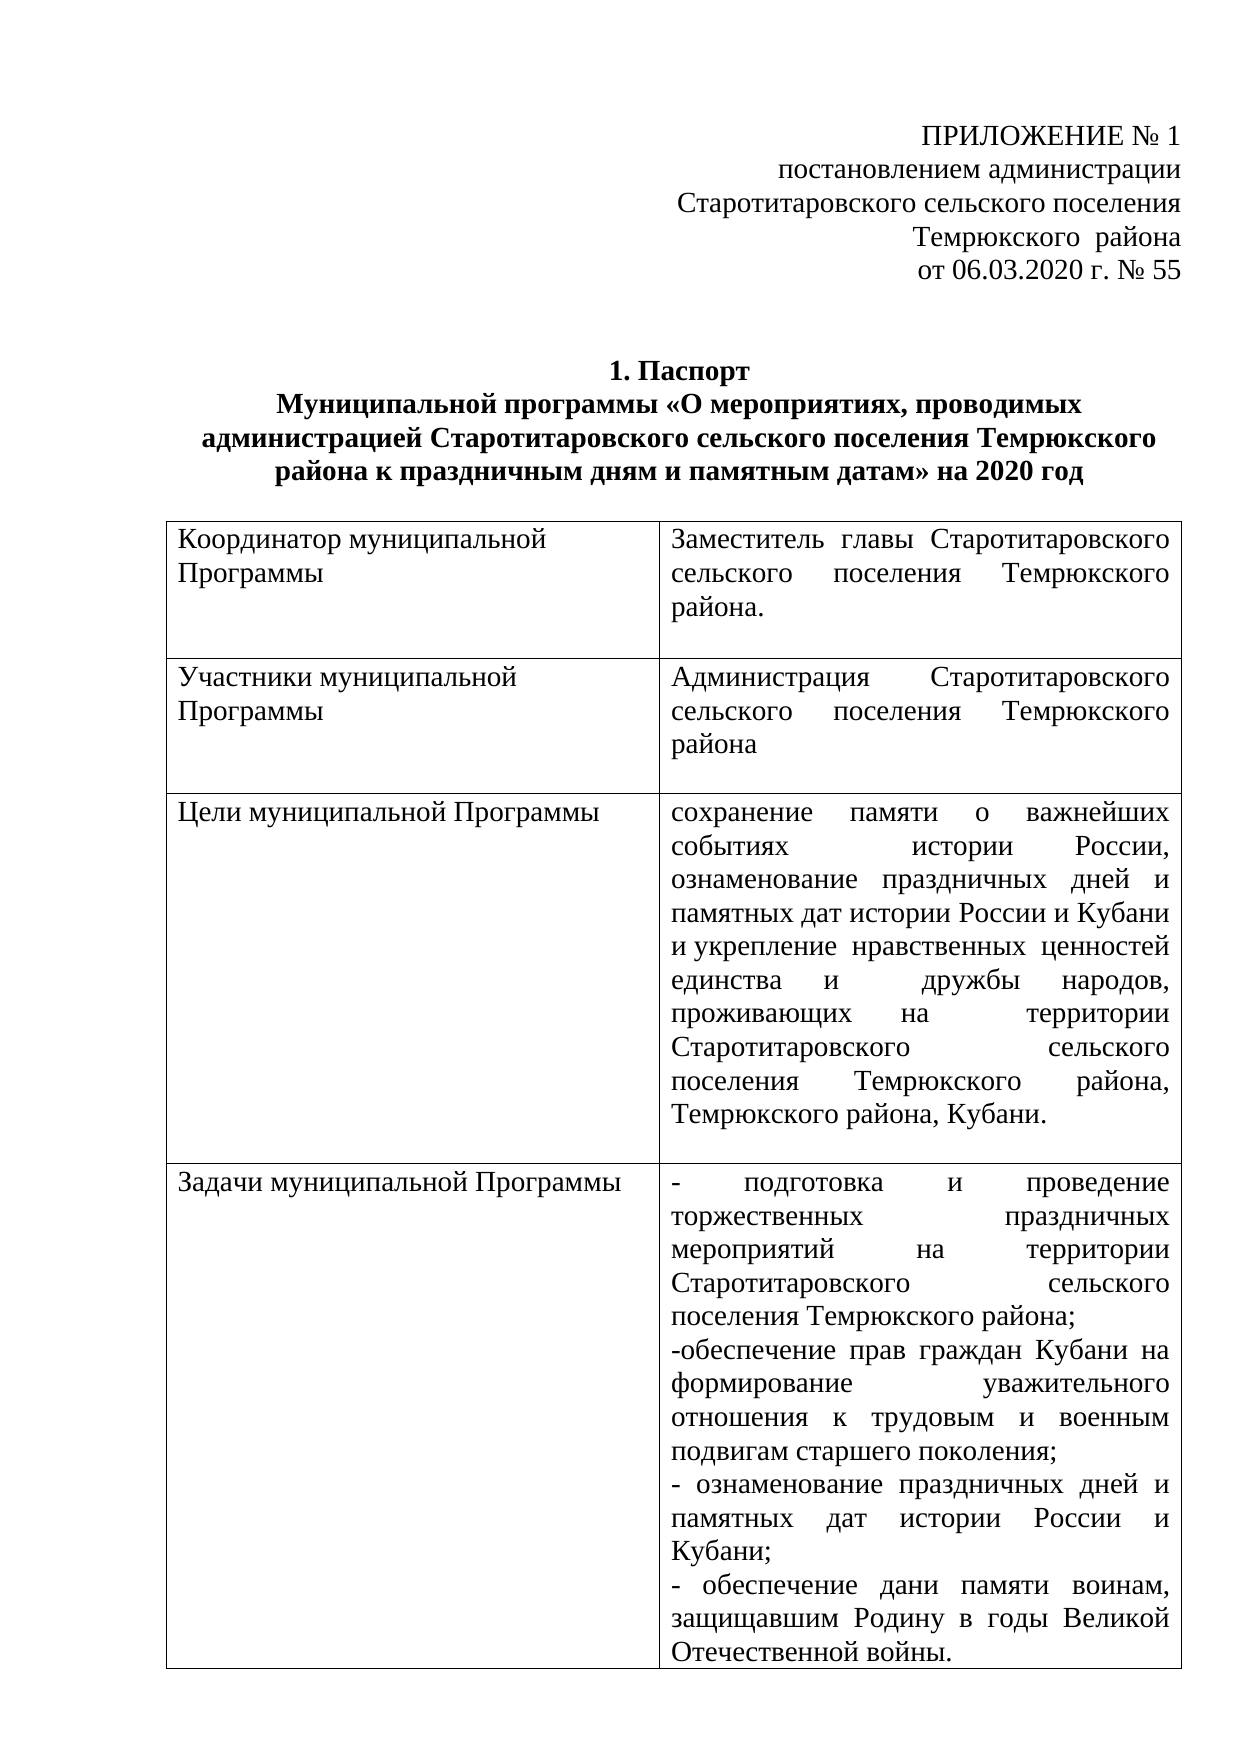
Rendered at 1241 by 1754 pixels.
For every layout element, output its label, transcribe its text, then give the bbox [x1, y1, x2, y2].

table_header Заместитель главы Старотитаровского сельского поселения Темрюкского района. [660, 522, 1181, 658]
table_cell сохранение памяти о важнейших событиях истории России, ознаменование праздничных дней и памятных дат истории России и Кубани и укрепление нравственных ценностей единства и дружбы народов, проживающих на территории Старотитаровского сельского поселения Темрюкского района, Темрюкского района, Кубани. [660, 794, 1181, 1163]
text от 06.03.2020 г. № 55 [177, 252, 1181, 286]
text ПРИЛОЖЕНИЕ № 1 [177, 118, 1181, 152]
text Старотитаровского сельского поселения [177, 185, 1181, 219]
table_cell Участники муниципальной Программы [167, 659, 659, 793]
table_header Координатор муниципальной Программы [167, 522, 659, 658]
table_cell Цели муниципальной Программы [167, 794, 659, 1163]
text Темрюкского района [177, 219, 1181, 252]
table_cell Администрация Старотитаровского сельского поселения Темрюкского района [660, 659, 1181, 793]
text постановлением администрации [177, 152, 1181, 185]
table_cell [660, 1164, 1181, 1667]
text Муниципальной программы «О мероприятиях, проводимых администрацией Старотитаровского сельского поселения Темрюкского района к праздничным дням и памятным датам» на 2020 год [177, 386, 1181, 487]
text 1. Паспорт [177, 353, 1181, 386]
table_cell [167, 1164, 659, 1667]
